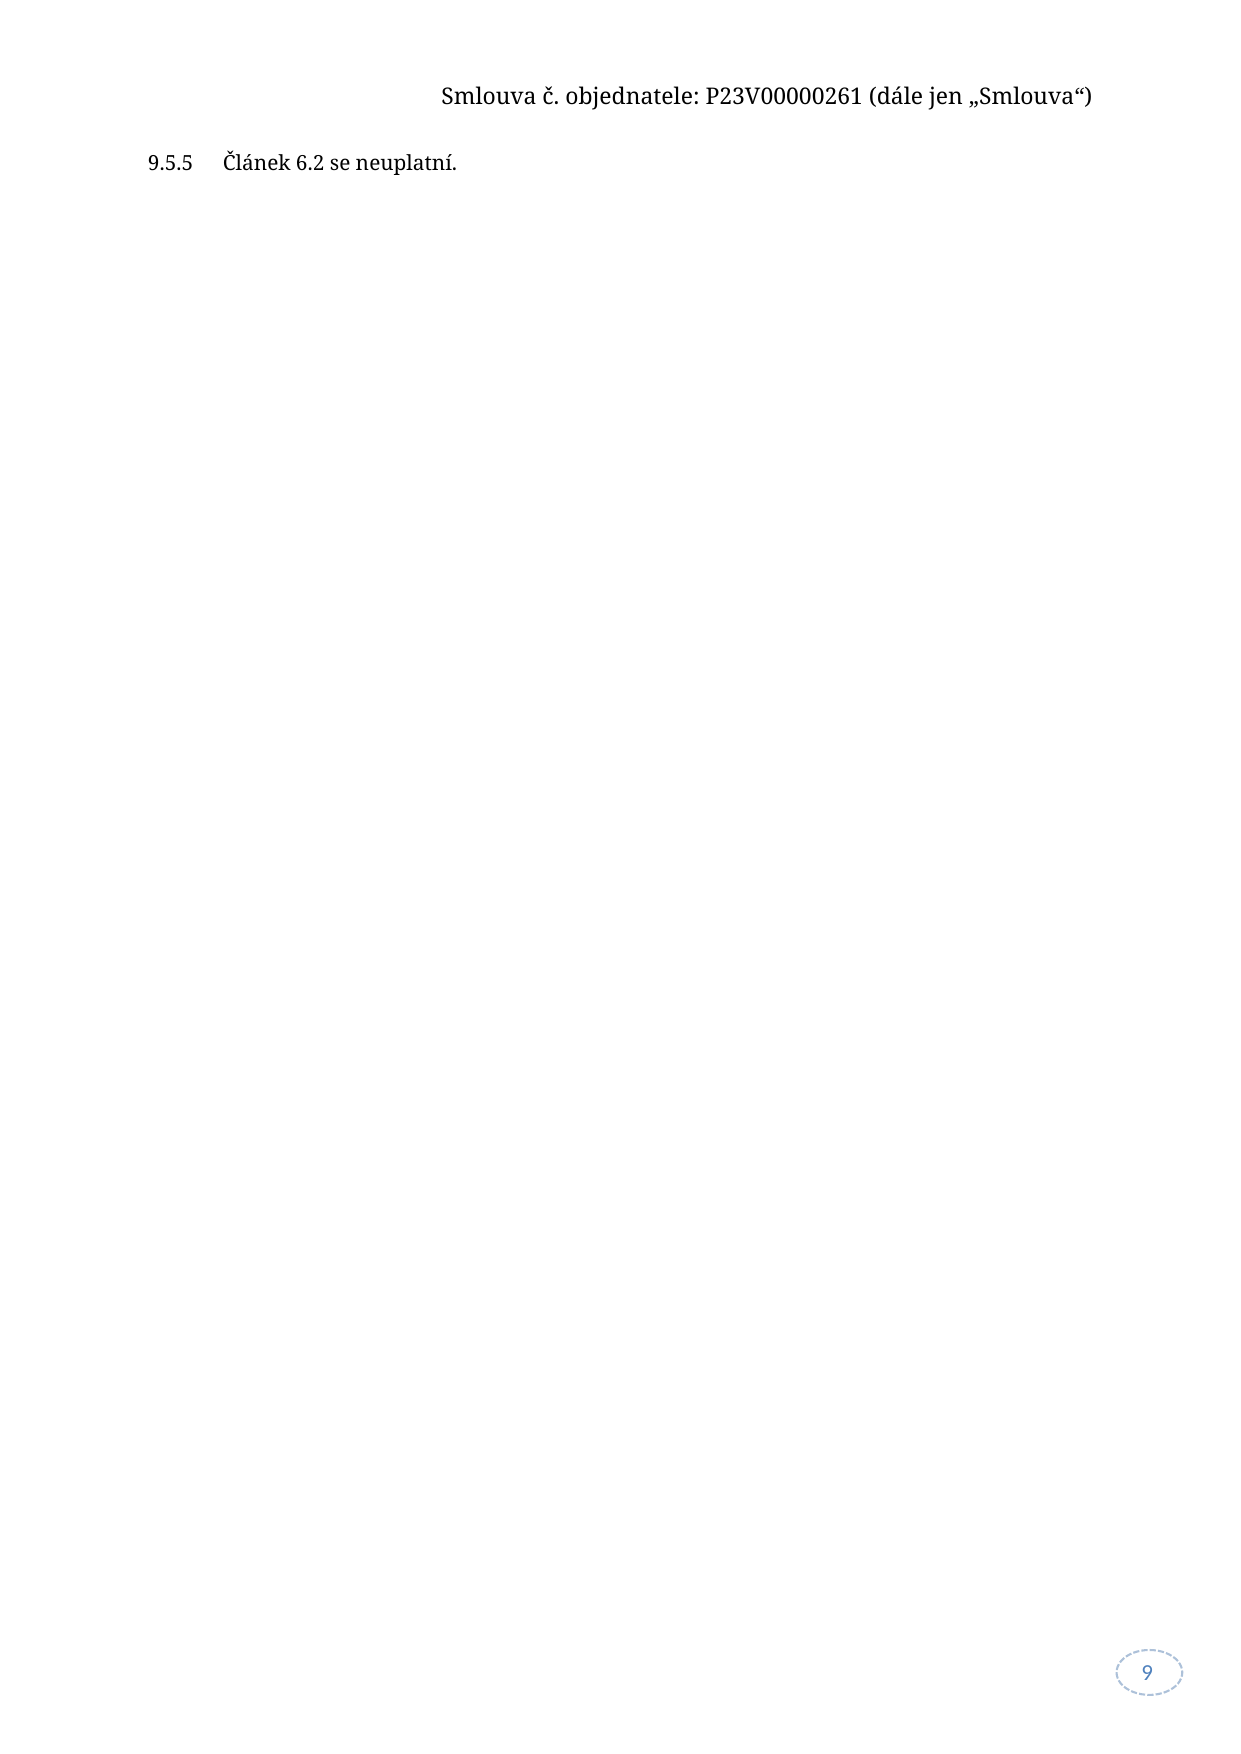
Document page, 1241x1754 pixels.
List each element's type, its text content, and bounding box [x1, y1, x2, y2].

list Článek 6.2 se neuplatní. [148, 148, 1093, 176]
